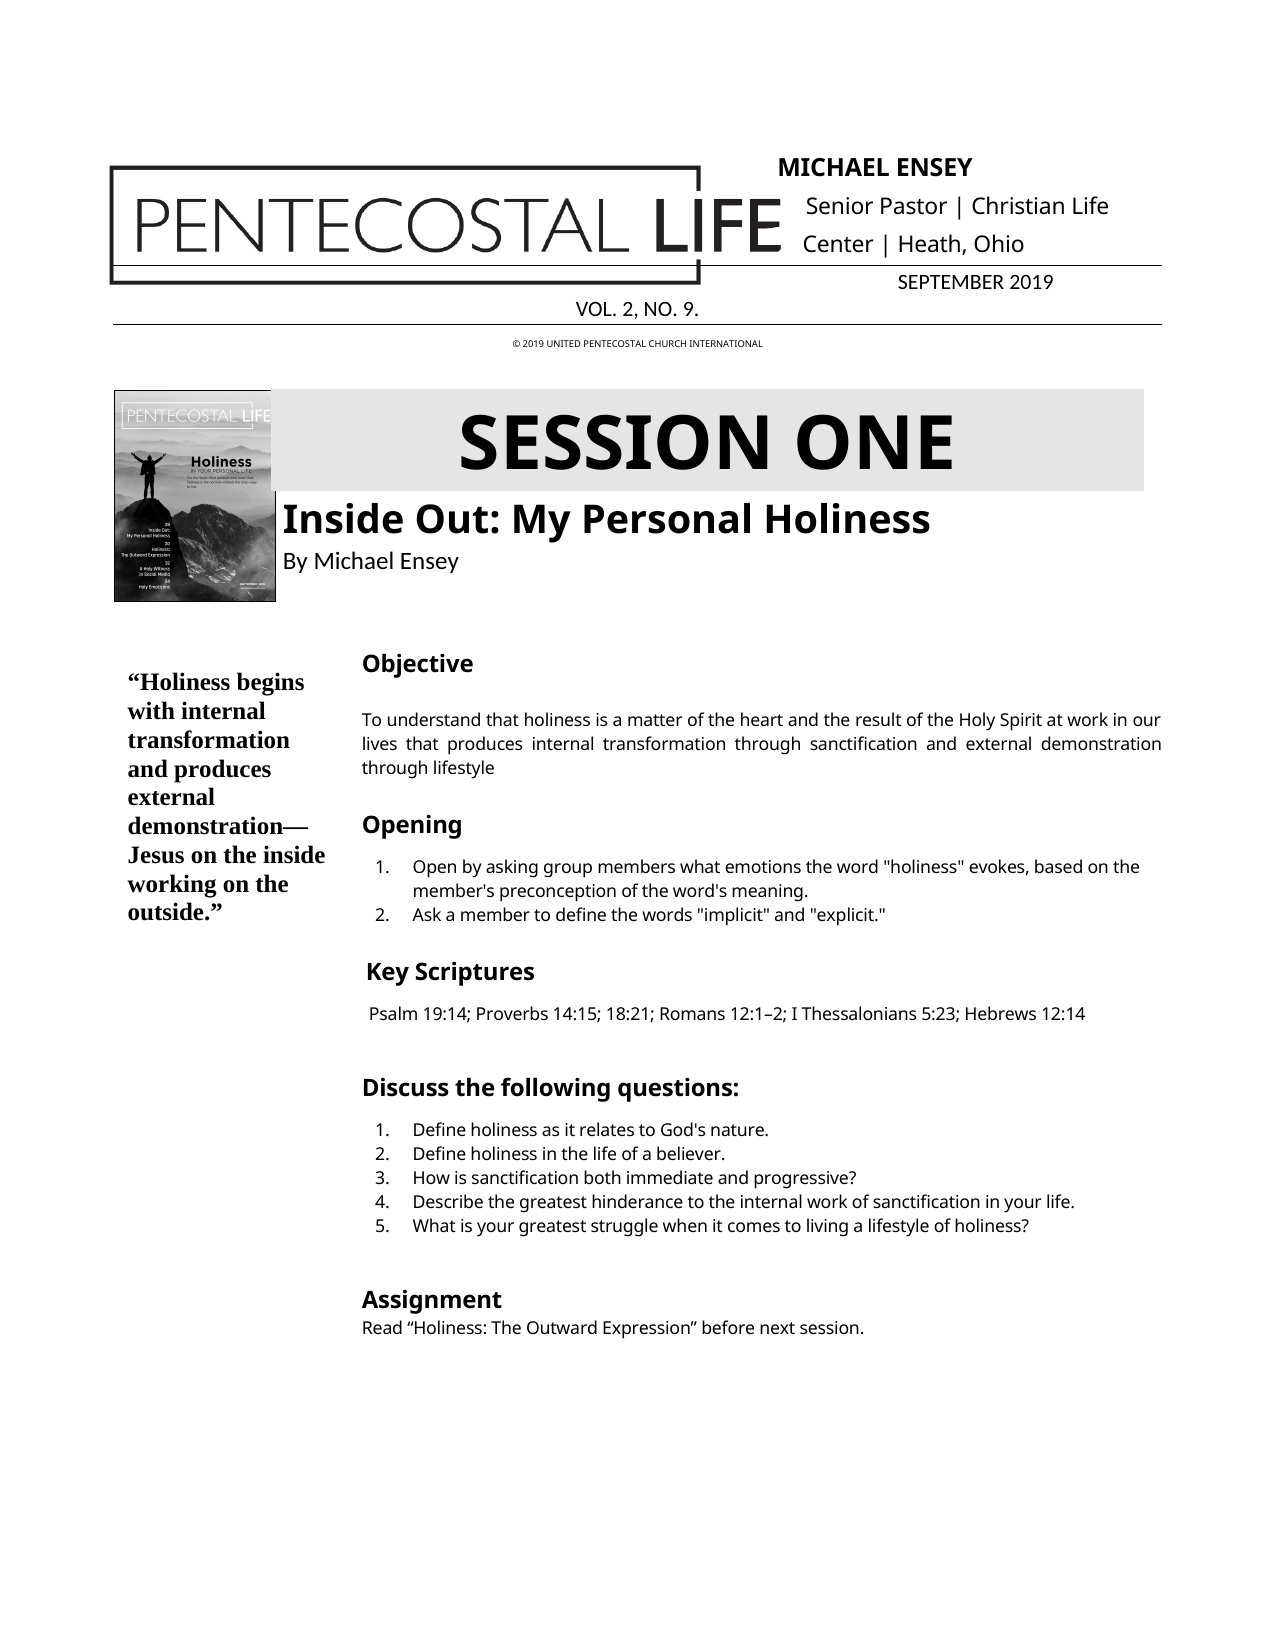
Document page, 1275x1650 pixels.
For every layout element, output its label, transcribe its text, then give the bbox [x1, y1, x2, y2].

table_cell Inside Out: My Personal Holiness By Michael Ensey [271, 491, 1144, 576]
text To understand that holiness is a matter of the heart and the result of the Holy Spirit at work in our lives that produces internal transformation through sanctification and external demonstration through lifestyle [112, 707, 1162, 779]
text Read “Holiness: The Outward Expression” before next session. [112, 1315, 1162, 1339]
text SEPTEMBER 2019 [112, 266, 1162, 295]
text Psalm 19:14; Proverbs 14:15; 18:21; Romans 12:1–2; I Thessalonians 5:23; Hebrews 12:14 [119, 1002, 1162, 1056]
text Discuss the following questions: [112, 1070, 1162, 1103]
list What is your greatest struggle when it comes to living a lifestyle of holiness? [375, 1214, 1162, 1268]
text Objective [112, 646, 1162, 679]
list Open by asking group members what emotions the word "holiness" evokes, based on the member's preconception of the word's meaning. [375, 854, 1162, 903]
list Define holiness in the life of a believer. [375, 1141, 1162, 1165]
text © 2019 UNITED PENTECOSTAL CHURCH INTERNATIONAL [112, 325, 1162, 351]
text VOL. 2, NO. 9. [112, 295, 1162, 325]
list Define holiness as it relates to God's nature. [375, 1117, 1162, 1141]
list How is sanctification both immediate and progressive? [375, 1165, 1162, 1189]
picture [115, 391, 275, 601]
table_header SESSION ONE [271, 389, 1144, 491]
list Describe the greatest hinderance to the internal work of sanctification in your life. [375, 1189, 1162, 1214]
text MICHAEL ENSEY Senior Pastor | Christian Life Center | Heath, Ohio [112, 150, 1162, 259]
text Key Scriptures [366, 955, 1162, 988]
text Opening [112, 808, 1162, 840]
list Ask a member to define the words "implicit" and "explicit." [375, 903, 1162, 927]
text Assignment [112, 1282, 1162, 1315]
